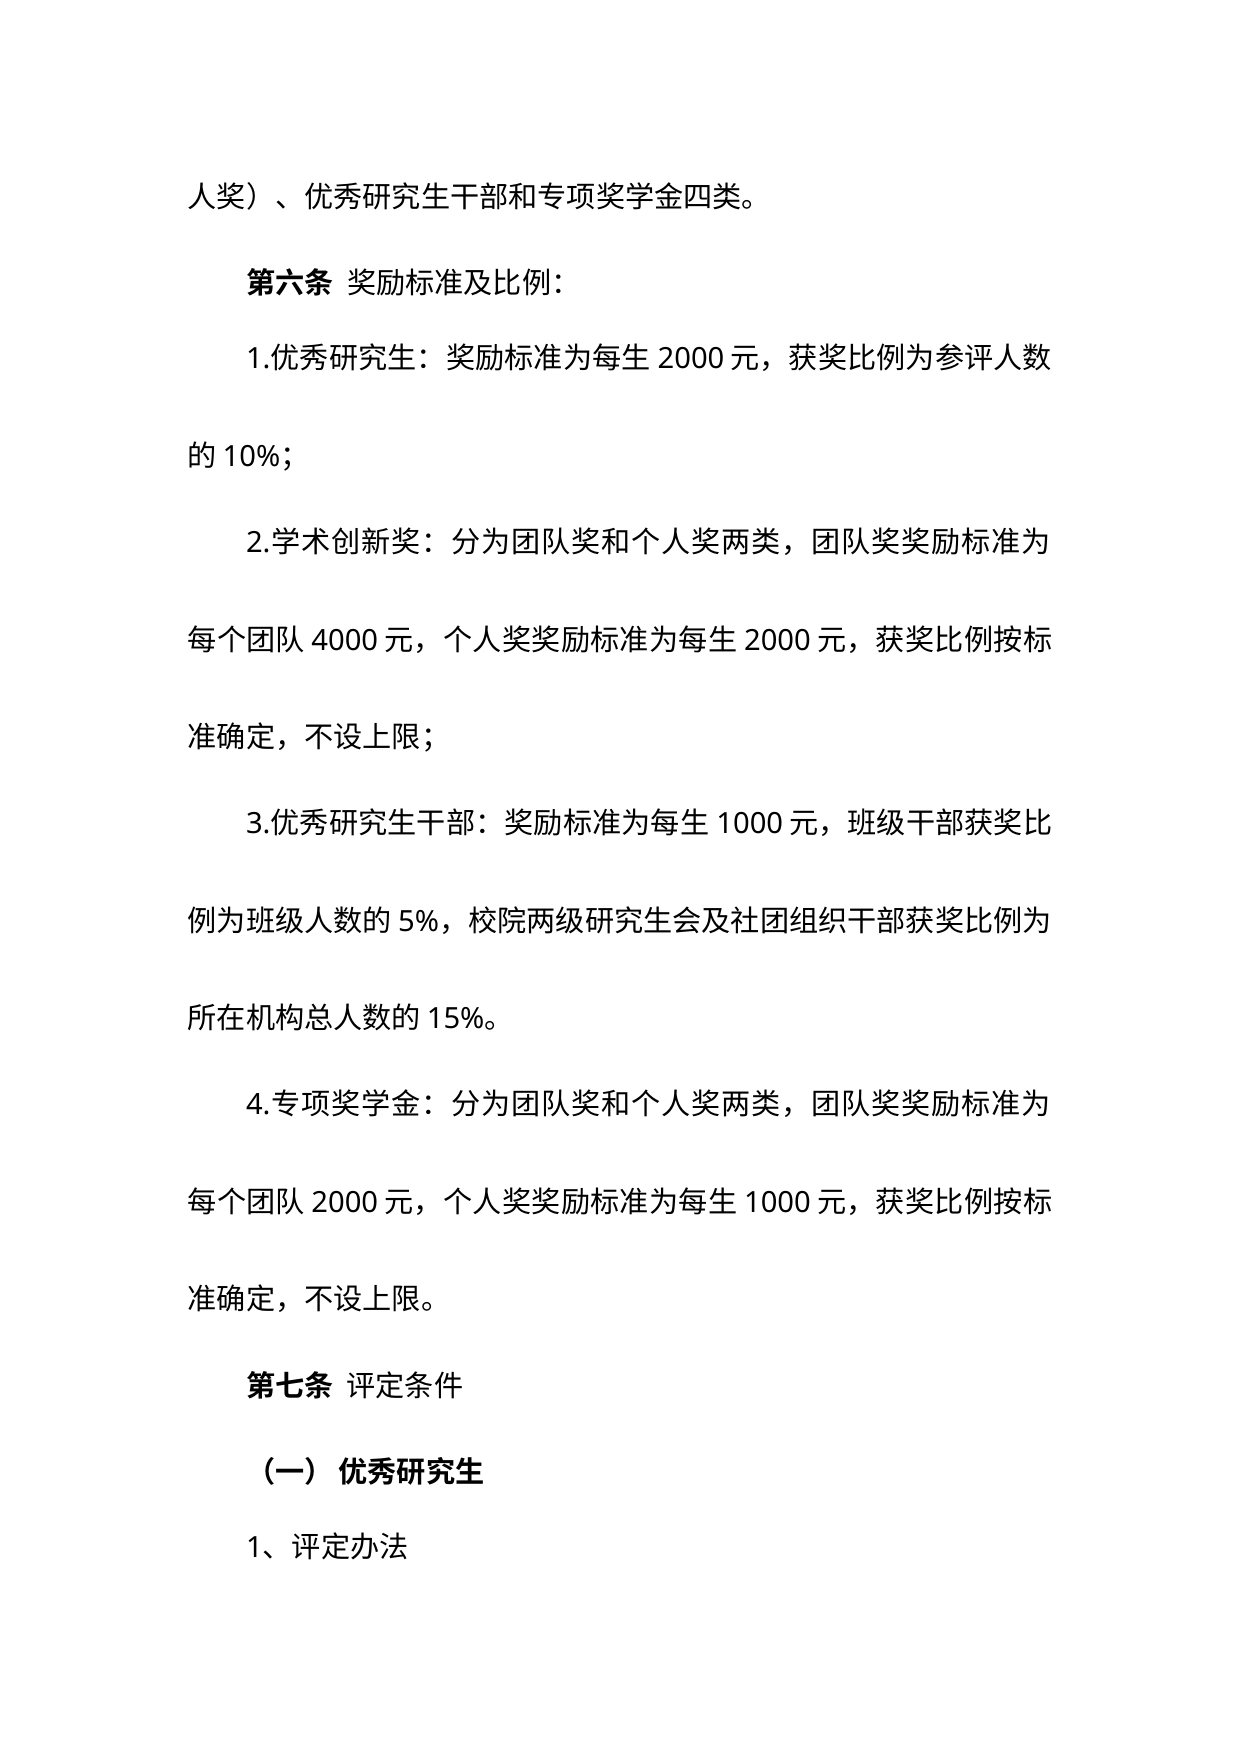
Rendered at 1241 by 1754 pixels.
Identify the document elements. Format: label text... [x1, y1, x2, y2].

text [187, 162, 1053, 227]
list 优秀研究生 [246, 1437, 1053, 1502]
text 3.优秀研究生干部：奖励标准为每生1000元，班级干部获奖比例为班级人数的5%，校院两级研究生会及社团组织干部获奖比例为所在机构总人数的15%。 [187, 788, 1053, 1048]
text 4.专项奖学金：分为团队奖和个人奖两类，团队奖奖励标准为每个团队2000元，个人奖奖励标准为每生1000元，获奖比例按标准确定，不设上限。 [187, 1069, 1053, 1329]
text 1.优秀研究生：奖励标准为每生2000元，获奖比例为参评人数的10%； [187, 324, 1053, 486]
list 评定办法 [187, 1512, 1053, 1577]
text 第七条 评定条件 [187, 1351, 1053, 1416]
text 2.学术创新奖：分为团队奖和个人奖两类，团队奖奖励标准为每个团队4000元，个人奖奖励标准为每生2000元，获奖比例按标准确定，不设上限； [187, 507, 1053, 767]
text 第六条 奖励标准及比例： [187, 248, 1053, 313]
